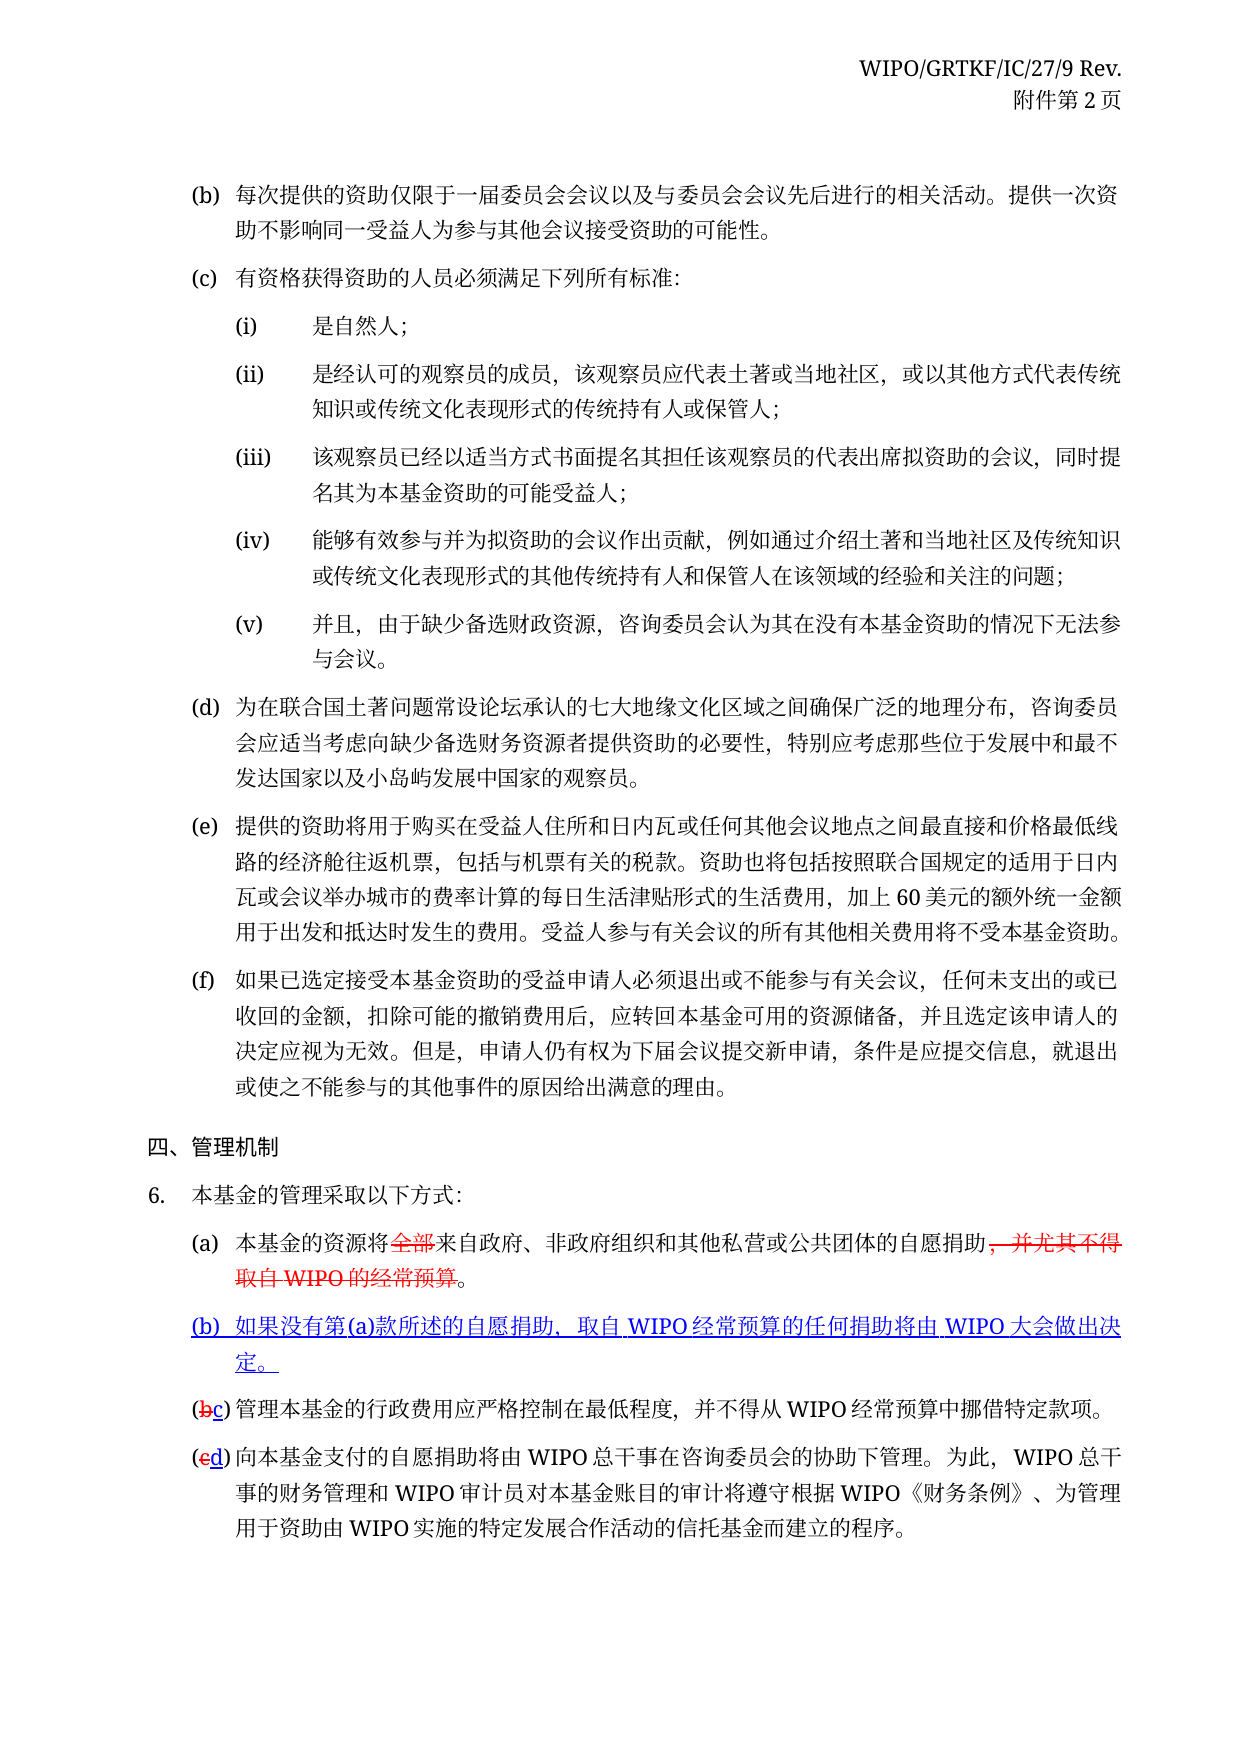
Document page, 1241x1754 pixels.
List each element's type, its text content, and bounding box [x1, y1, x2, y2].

text 6. 本基金的管理采取以下方式： [148, 1174, 1122, 1209]
text (e) 提供的资助将用于购买在受益人住所和日内瓦或任何其他会议地点之间最直接和价格最低线路的经济舱往返机票，包括与机票有关的税款。资助也将包括按照联合国规定的适用于日内瓦或会议举办城市的费率计算的每日生活津贴形式的生活费用，加上60美元的额外统一金额用于出发和抵达时发生的费用。受益人参与有关会议的所有其他相关费用将不受本基金资助。 [191, 805, 1122, 947]
text (d) 为在联合国土著问题常设论坛承认的七大地缘文化区域之间确保广泛的地理分布，咨询委员会应适当考虑向缺少备选财务资源者提供资助的必要性，特别应考虑那些位于发展中和最不发达国家以及小岛屿发展中国家的观察员。 [191, 687, 1122, 793]
text (f) 如果已选定接受本基金资助的受益申请人必须退出或不能参与有关会议，任何未支出的或已收回的金额，扣除可能的撤销费用后，应转回本基金可用的资源储备，并且选定该申请人的决定应视为无效。但是，申请人仍有权为下届会议提交新申请，条件是应提交信息，就退出或使之不能参与的其他事件的原因给出满意的理由。 [191, 959, 1122, 1101]
text (b) 每次提供的资助仅限于一届委员会会议以及与委员会会议先后进行的相关活动。提供一次资助不影响同一受益人为参与其他会议接受资助的可能性。 [191, 174, 1122, 245]
text (iii) 该观察员已经以适当方式书面提名其担任该观察员的代表出席拟资助的会议，同时提名其为本基金资助的可能受益人； [235, 437, 1122, 507]
text (c) 有资格获得资助的人员必须满足下列所有标准： [191, 257, 1122, 293]
text (a) 本基金的资源将全部来自政府、非政府组织和其他私营或公共团体的自愿捐助，并尤其不得取自WIPO的经常预算。 [191, 1222, 1122, 1293]
text (cd) 向本基金支付的自愿捐助将由WIPO总干事在咨询委员会的协助下管理。为此，WIPO总干事的财务管理和WIPO审计员对本基金账目的审计将遵守根据WIPO《财务条例》、为管理用于资助由WIPO实施的特定发展合作活动的信托基金而建立的程序。 [191, 1437, 1122, 1543]
text (v) 并且，由于缺少备选财政资源，咨询委员会认为其在没有本基金资助的情况下无法参与会议。 [235, 603, 1122, 674]
text (bc) 管理本基金的行政费用应严格控制在最低程度，并不得从WIPO经常预算中挪借特定款项。 [191, 1389, 1122, 1424]
text (iv) 能够有效参与并为拟资助的会议作出贡献，例如通过介绍土著和当地社区及传统知识或传统文化表现形式的其他传统持有人和保管人在该领域的经验和关注的问题； [235, 520, 1122, 591]
text (ii) 是经认可的观察员的成员，该观察员应代表土著或当地社区，或以其他方式代表传统知识或传统文化表现形式的传统持有人或保管人； [235, 353, 1122, 424]
text (i) 是自然人； [235, 305, 1122, 341]
text (b) 如果没有第(a)款所述的自愿捐助，取自WIPO经常预算的任何捐助将由WIPO大会做出决定。 [191, 1305, 1122, 1376]
subtitle 四、管理机制 [148, 1126, 1122, 1162]
